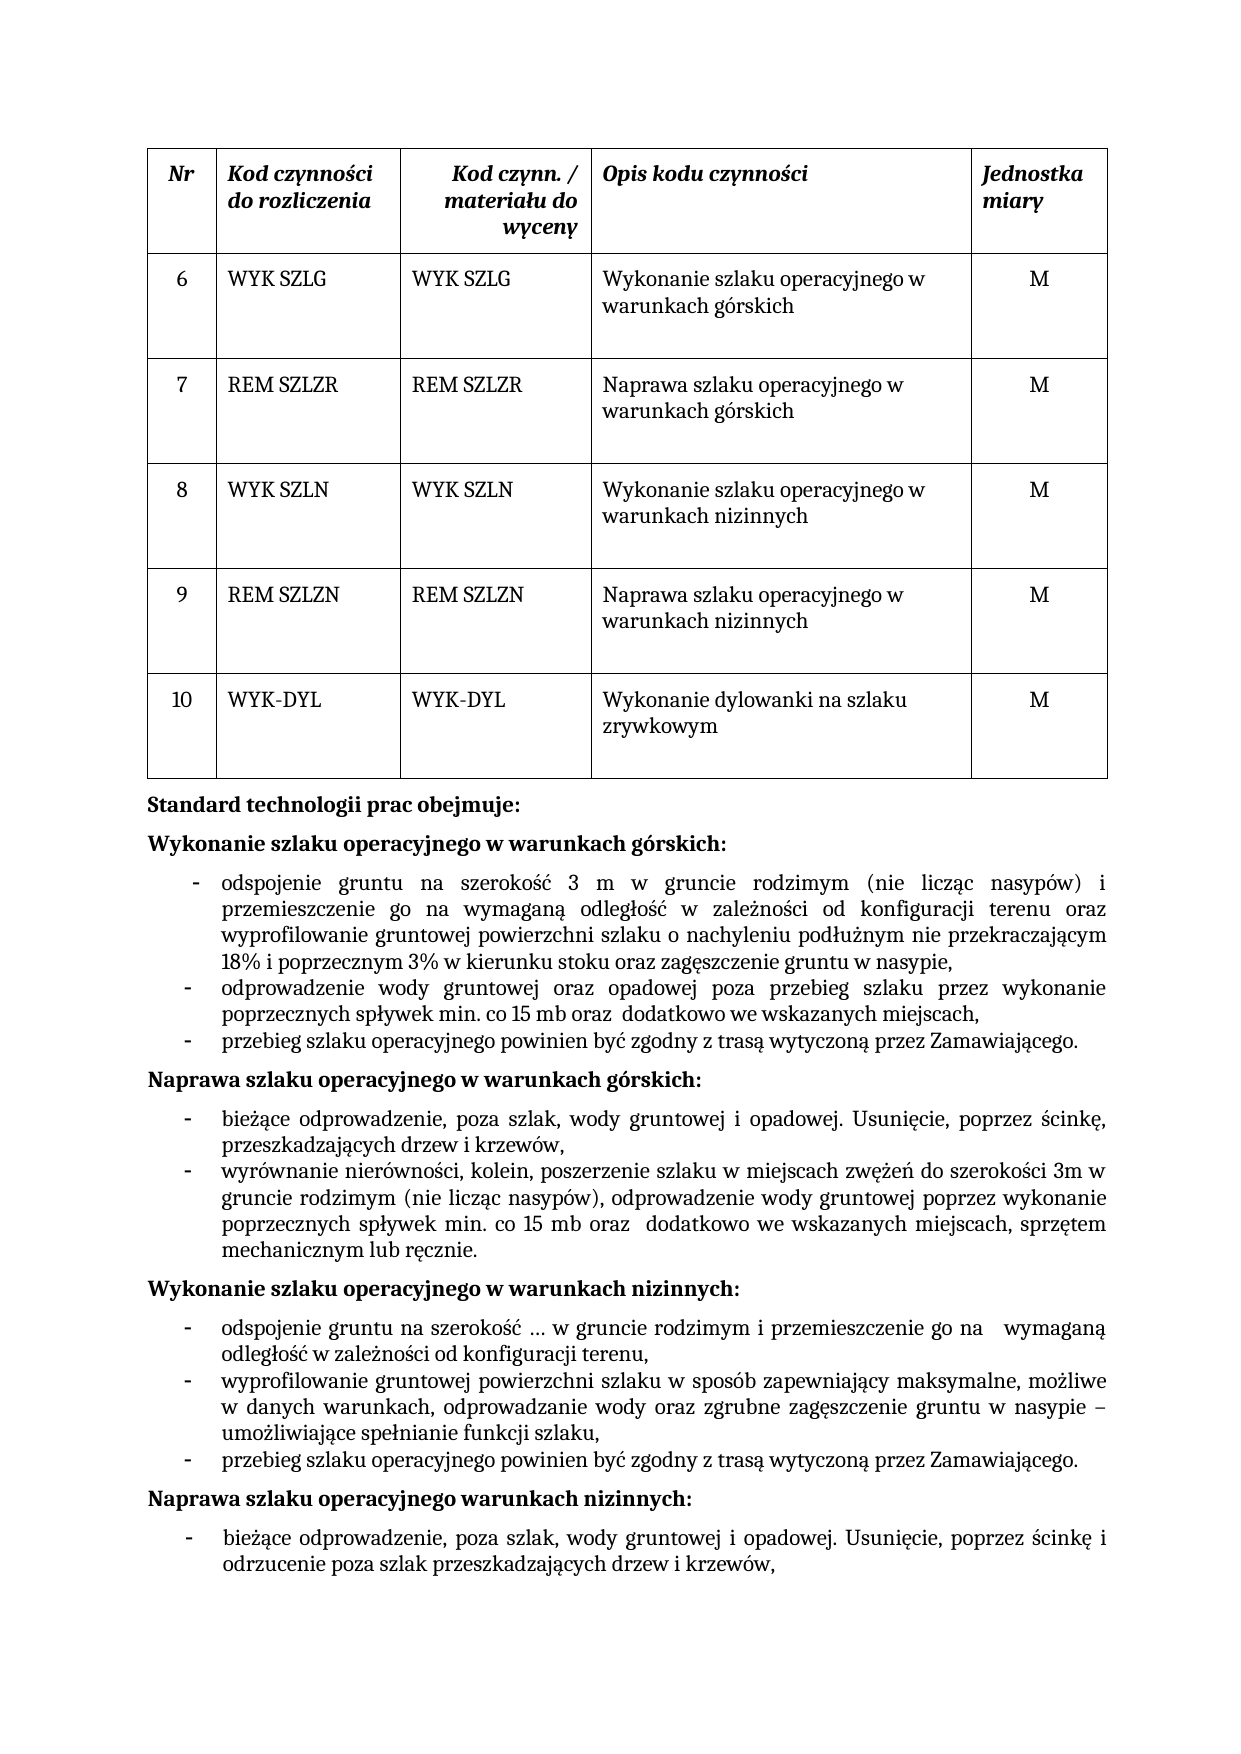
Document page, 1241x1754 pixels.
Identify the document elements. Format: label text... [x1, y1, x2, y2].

text Wykonanie szlaku operacyjnego w warunkach nizinnych: [148, 1276, 1107, 1302]
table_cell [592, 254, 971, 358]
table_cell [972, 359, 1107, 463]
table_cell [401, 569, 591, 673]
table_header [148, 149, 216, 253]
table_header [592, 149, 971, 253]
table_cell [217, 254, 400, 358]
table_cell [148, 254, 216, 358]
text Naprawa szlaku operacyjnego warunkach nizinnych: [148, 1485, 1107, 1512]
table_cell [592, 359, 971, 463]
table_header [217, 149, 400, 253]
list odspojenie gruntu na szerokość 3 m w gruncie rodzimym (nie licząc nasypów) i przemieszczenie go na wymaganą odległość w zależności od konfiguracji terenu oraz wyprofilowanie gruntowej powierzchni szlaku o nachyleniu podłużnym nie przekraczającym 18% i poprzecznym 3% w kierunku stoku oraz zagęszczenie gruntu w nasypie, [192, 869, 1107, 975]
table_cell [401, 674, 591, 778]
list bieżące odprowadzenie, poza szlak, wody gruntowej i opadowej. Usunięcie, poprzez ścinkę, przeszkadzających drzew i krzewów, [184, 1105, 1107, 1158]
list odprowadzenie wody gruntowej oraz opadowej poza przebieg szlaku przez wykonanie poprzecznych spływek min. co 15 mb oraz dodatkowo we wskazanych miejscach, [184, 975, 1107, 1028]
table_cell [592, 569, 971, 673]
list wyprofilowanie gruntowej powierzchni szlaku w sposób zapewniający maksymalne, możliwe w danych warunkach, odprowadzanie wody oraz zgrubne zagęszczenie gruntu w nasypie – umożliwiające spełnianie funkcji szlaku, [184, 1367, 1107, 1447]
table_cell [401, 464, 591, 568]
list przebieg szlaku operacyjnego powinien być zgodny z trasą wytyczoną przez Zamawiającego. [184, 1447, 1107, 1473]
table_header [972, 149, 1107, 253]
text Standard technologii prac obejmuje: [148, 792, 1107, 818]
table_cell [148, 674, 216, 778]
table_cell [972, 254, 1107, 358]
list przebieg szlaku operacyjnego powinien być zgodny z trasą wytyczoną przez Zamawiającego. [184, 1028, 1107, 1054]
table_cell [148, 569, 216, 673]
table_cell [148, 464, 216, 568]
list odspojenie gruntu na szerokość … w gruncie rodzimym i przemieszczenie go na wymaganą odległość w zależności od konfiguracji terenu, [184, 1315, 1107, 1367]
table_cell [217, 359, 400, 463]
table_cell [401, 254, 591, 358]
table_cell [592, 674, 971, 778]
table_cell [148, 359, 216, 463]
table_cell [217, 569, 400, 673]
list bieżące odprowadzenie, poza szlak, wody gruntowej i opadowej. Usunięcie, poprzez ścinkę i odrzucenie poza szlak przeszkadzających drzew i krzewów, [185, 1524, 1107, 1577]
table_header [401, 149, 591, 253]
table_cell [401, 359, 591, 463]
text Wykonanie szlaku operacyjnego w warunkach górskich: [148, 831, 1107, 857]
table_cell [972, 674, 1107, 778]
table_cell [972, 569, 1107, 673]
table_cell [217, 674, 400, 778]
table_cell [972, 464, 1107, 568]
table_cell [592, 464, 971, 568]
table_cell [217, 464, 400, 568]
list wyrównanie nierówności, kolein, poszerzenie szlaku w miejscach zwężeń do szerokości 3m w gruncie rodzimym (nie licząc nasypów), odprowadzenie wody gruntowej poprzez wykonanie poprzecznych spływek min. co 15 mb oraz dodatkowo we wskazanych miejscach, sprzętem mechanicznym lub ręcznie. [184, 1158, 1107, 1263]
text Naprawa szlaku operacyjnego w warunkach górskich: [148, 1066, 1107, 1093]
